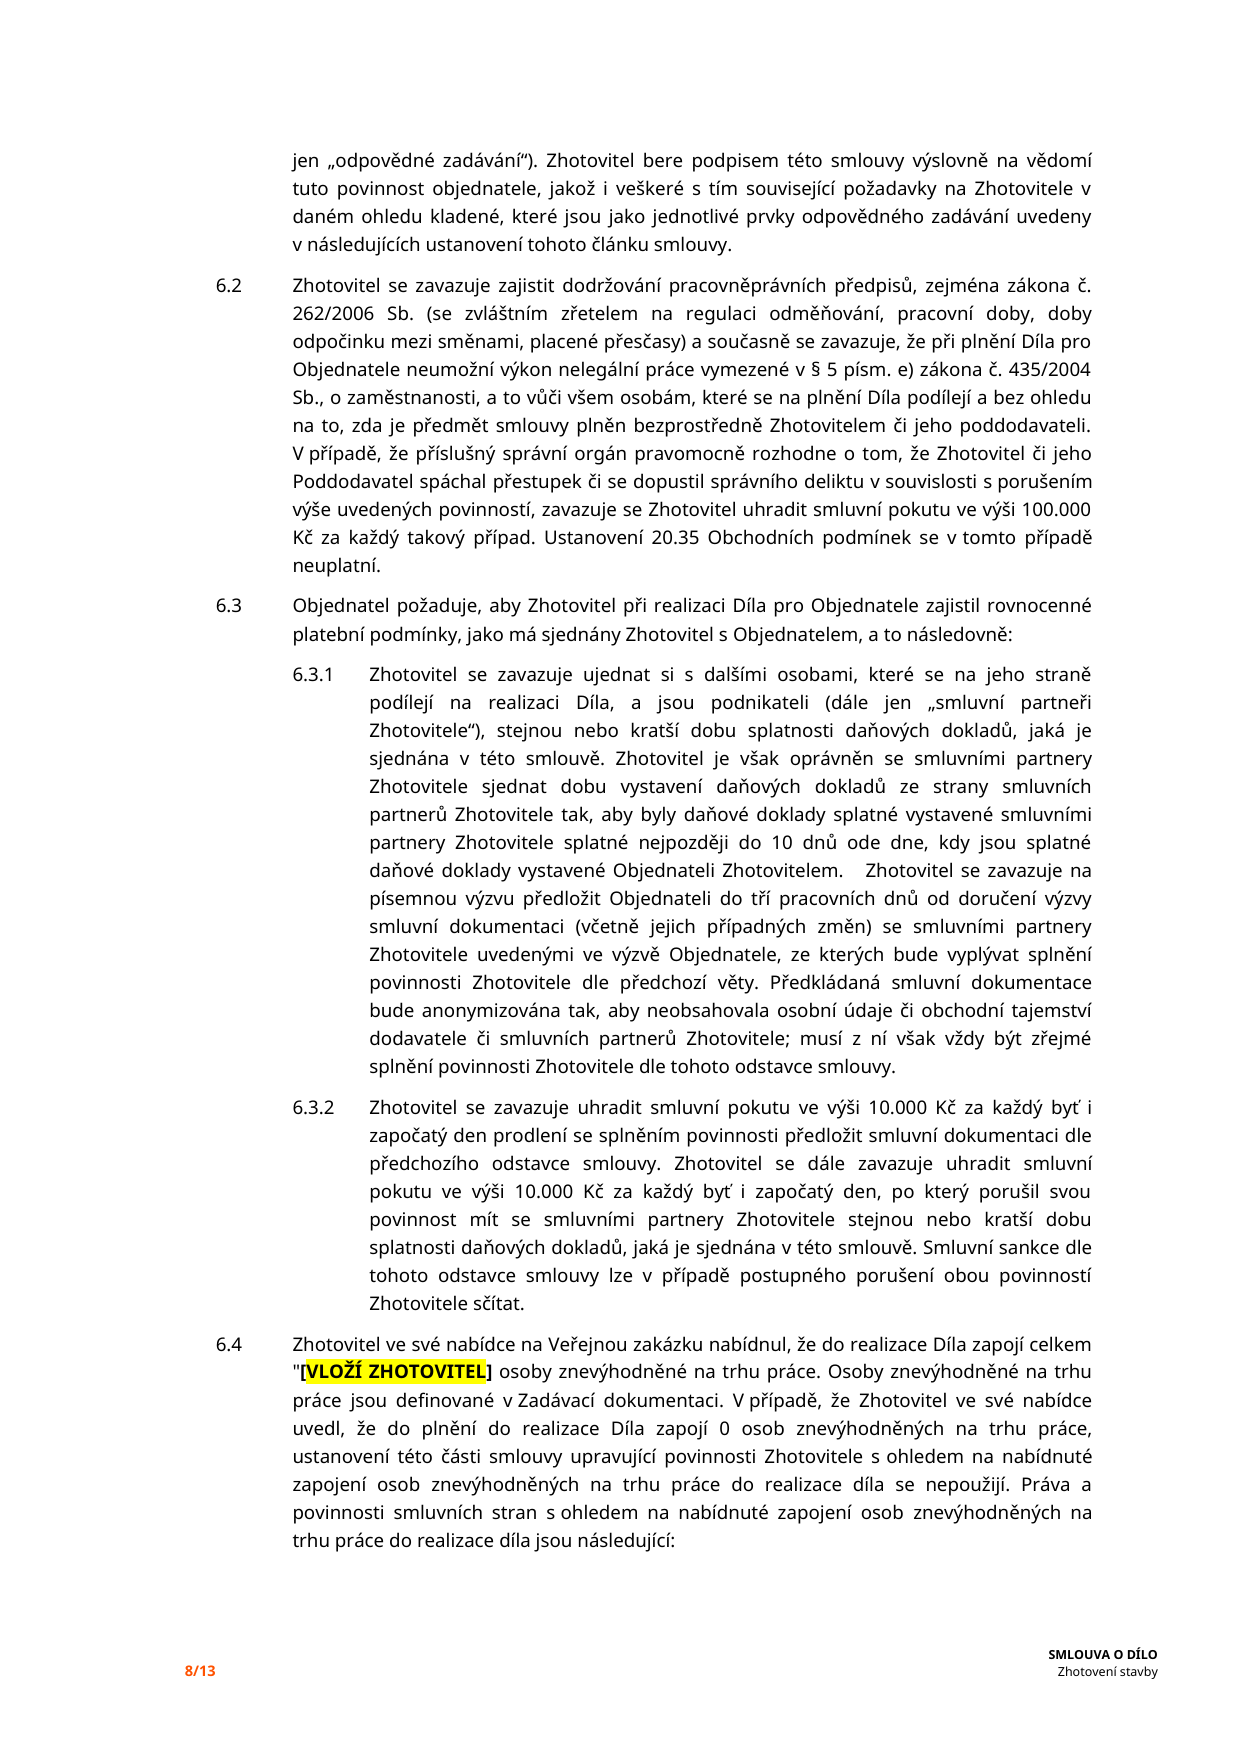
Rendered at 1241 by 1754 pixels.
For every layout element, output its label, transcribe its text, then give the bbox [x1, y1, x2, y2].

text Zhotovitel se zavazuje uhradit smluvní pokutu ve výši 10.000 Kč za každý byť i započatý den prodlení se splněním povinnosti předložit smluvní dokumentaci dle předchozího odstavce smlouvy. Zhotovitel se dále zavazuje uhradit smluvní pokutu ve výši 10.000 Kč za každý byť i započatý den, po který porušil svou povinnost mít se smluvními partnery Zhotovitele stejnou nebo kratší dobu splatnosti daňových dokladů, jaká je sjednána v této smlouvě. Smluvní sankce dle tohoto odstavce smlouvy lze v případě postupného porušení obou povinností Zhotovitele sčítat. [292, 1094, 1093, 1316]
text Zhotovitel se zavazuje ujednat si s dalšími osobami, které se na jeho straně podílejí na realizaci Díla, a jsou podnikateli (dále jen „smluvní partneři Zhotovitele“), stejnou nebo kratší dobu splatnosti daňových dokladů, jaká je sjednána v této smlouvě. Zhotovitel je však oprávněn se smluvními partnery Zhotovitele sjednat dobu vystavení daňových dokladů ze strany smluvních partnerů Zhotovitele tak, aby byly daňové doklady splatné vystavené smluvními partnery Zhotovitele splatné nejpozději do 10 dnů ode dne, kdy jsou splatné daňové doklady vystavené Objednateli Zhotovitelem. Zhotovitel se zavazuje na písemnou výzvu předložit Objednateli do tří pracovních dnů od doručení výzvy smluvní dokumentaci (včetně jejich případných změn) se smluvními partnery Zhotovitele uvedenými ve výzvě Objednatele, ze kterých bude vyplývat splnění povinnosti Zhotovitele dle předchozí věty. Předkládaná smluvní dokumentace bude anonymizována tak, aby neobsahovala osobní údaje či obchodní tajemství dodavatele či smluvních partnerů Zhotovitele; musí z ní však vždy být zřejmé splnění povinnosti Zhotovitele dle tohoto odstavce smlouvy. [292, 661, 1093, 1079]
text Zhotovitel se zavazuje zajistit dodržování pracovněprávních předpisů, zejména zákona č. 262/2006 Sb. (se zvláštním zřetelem na regulaci odměňování, pracovní doby, doby odpočinku mezi směnami, placené přesčasy) a současně se zavazuje, že při plnění Díla pro Objednatele neumožní výkon nelegální práce vymezené v § 5 písm. e) zákona č. 435/2004 Sb., o zaměstnanosti, a to vůči všem osobám, které se na plnění Díla podílejí a bez ohledu na to, zda je předmět smlouvy plněn bezprostředně Zhotovitelem či jeho poddodavateli. V případě, že příslušný správní orgán pravomocně rozhodne o tom, že Zhotovitel či jeho Poddodavatel spáchal přestupek či se dopustil správního deliktu v souvislosti s porušením výše uvedených povinností, zavazuje se Zhotovitel uhradit smluvní pokutu ve výši 100.000 Kč za každý takový případ. Ustanovení 20.35 Obchodních podmínek se v tomto případě neuplatní. [216, 272, 1093, 578]
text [216, 147, 1093, 257]
text Zhotovitel ve své nabídce na Veřejnou zakázku nabídnul, že do realizace Díla zapojí celkem "[VLOŽÍ ZHOTOVITEL] osoby znevýhodněné na trhu práce. Osoby znevýhodněné na trhu práce jsou definované v Zadávací dokumentaci. V případě, že Zhotovitel ve své nabídce uvedl, že do plnění do realizace Díla zapojí 0 osob znevýhodněných na trhu práce, ustanovení této části smlouvy upravující povinnosti Zhotovitele s ohledem na nabídnuté zapojení osob znevýhodněných na trhu práce do realizace díla se nepoužijí. Práva a povinnosti smluvních stran s ohledem na nabídnuté zapojení osob znevýhodněných na trhu práce do realizace díla jsou následující: [216, 1331, 1093, 1552]
text Objednatel požaduje, aby Zhotovitel při realizaci Díla pro Objednatele zajistil rovnocenné platební podmínky, jako má sjednány Zhotovitel s Objednatelem, a to následovně: [216, 593, 1093, 646]
